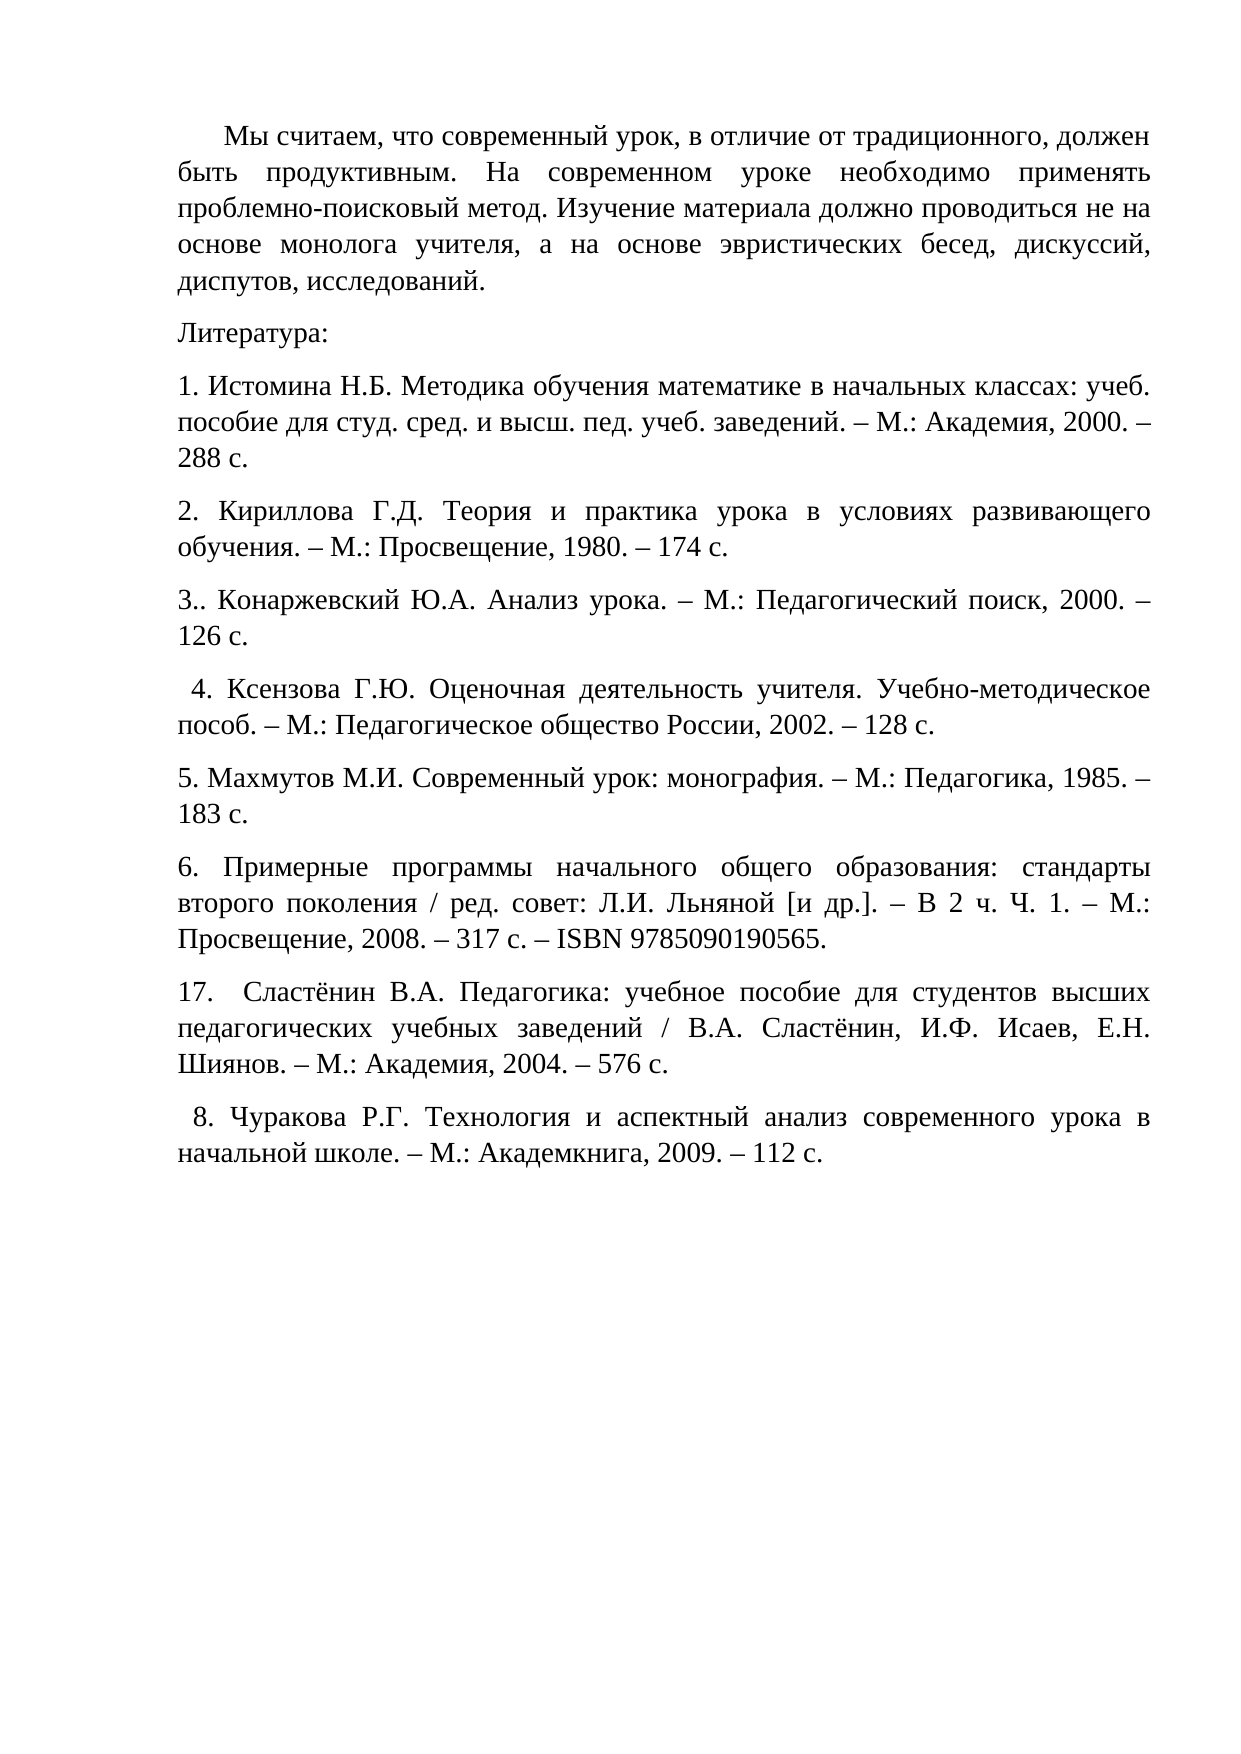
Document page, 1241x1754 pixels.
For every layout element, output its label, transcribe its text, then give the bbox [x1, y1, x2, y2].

text 4. Ксензова Г.Ю. Оценочная деятельность учителя. Учебно-методическое пособ. – М.: Педагогическое общество России, 2002. – 128 с. [177, 671, 1152, 741]
text 17. Сластёнин В.А. Педагогика: учебное пособие для студентов высших педагогических учебных заведений / В.А. Сластёнин, И.Ф. Исаев, Е.Н. Шиянов. – М.: Академия, 2004. – 576 с. [177, 974, 1152, 1080]
text 8. Чуракова Р.Г. Технология и аспектный анализ современного урока в начальной школе. – М.: Академкнига, 2009. – 112 с. [177, 1099, 1152, 1169]
text 3.. Конаржевский Ю.А. Анализ урока. – М.: Педагогический поиск, 2000. – 126 с. [177, 582, 1152, 652]
text Мы считаем, что современный урок, в отличие от традиционного, должен быть продуктивным. На современном уроке необходимо применять проблемно-поисковый метод. Изучение материала должно проводиться не на основе монолога учителя, а на основе эвристических бесед, дискуссий, диспутов, исследований. [177, 118, 1152, 296]
text 6. Примерные программы начального общего образования: стандарты второго поколения / ред. совет: Л.И. Льняной [и др.]. – В 2 ч. Ч. 1. – М.: Просвещение, 2008. – 317 с. – ISBN 9785090190565. [177, 849, 1152, 955]
text Литература: [177, 316, 1152, 349]
text 5. Махмутов М.И. Современный урок: монография. – М.: Педагогика, 1985. – 183 с. [177, 760, 1152, 830]
text 1. Истомина Н.Б. Методика обучения математике в начальных классах: учеб. пособие для студ. сред. и высш. пед. учеб. заведений. – М.: Академия, 2000. – 288 с. [177, 368, 1152, 474]
text 2. Кириллова Г.Д. Теория и практика урока в условиях развивающего обучения. – М.: Просвещение, 1980. – 174 с. [177, 493, 1152, 563]
